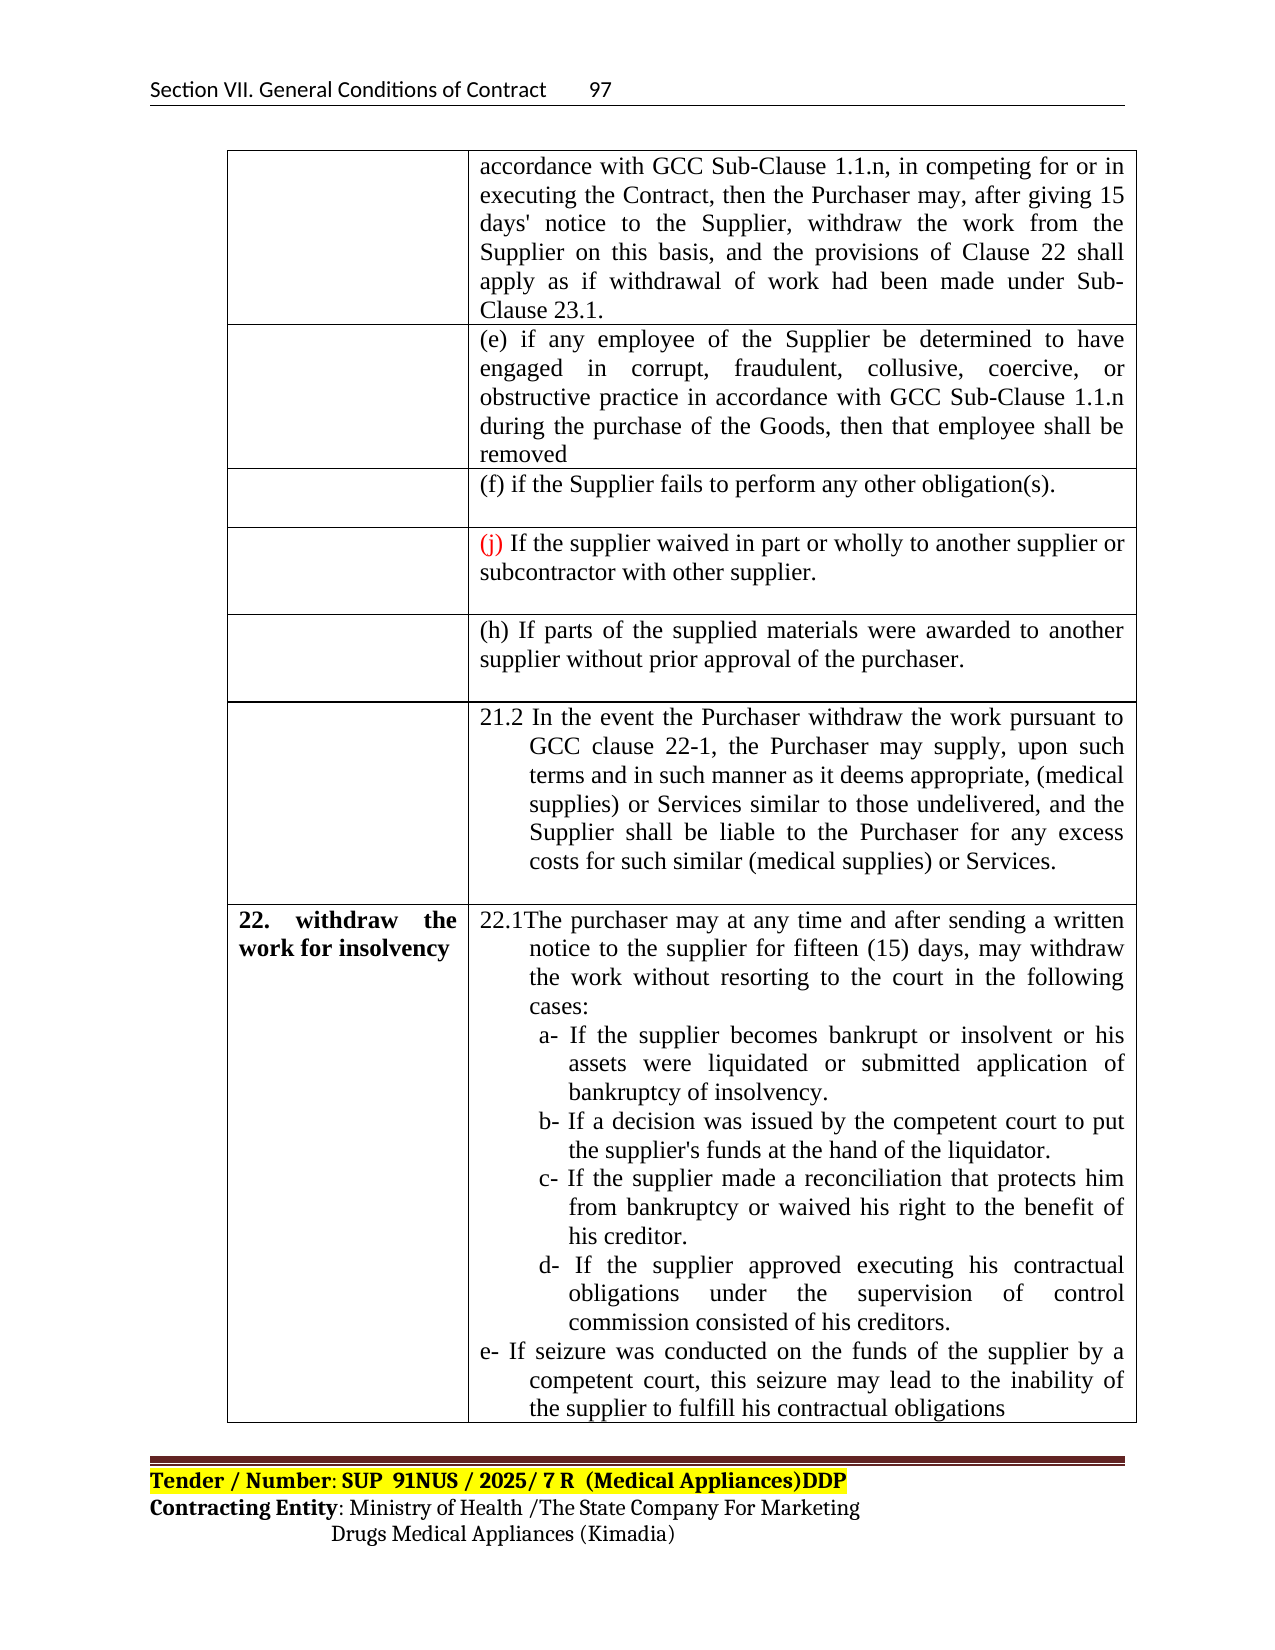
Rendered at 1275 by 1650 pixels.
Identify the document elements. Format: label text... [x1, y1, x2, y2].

table_cell (f) if the Supplier fails to perform any other obligation(s). [469, 469, 1136, 527]
table_cell (e) if any employee of the Supplier be determined to have engaged in corrupt, fraudulent, collusive, coercive, or obstructive practice in accordance with GCC Sub-Clause 1.1.n during the purchase of the Goods, then that employee shall be removed [469, 325, 1136, 468]
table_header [469, 151, 1136, 323]
table_header [228, 151, 468, 323]
table_cell [228, 528, 468, 614]
table_cell [228, 703, 468, 904]
table_cell [228, 615, 468, 701]
table_cell 22.1The purchaser may at any time and after sending a written notice to the supplier for fifteen (15) days, may withdraw the work without resorting to the court in the following cases: a- If the supplier becomes bankrupt or insolvent or his assets were liquidated or submitted application of bankruptcy of insolvency. b- If a decision was issued by the competent court to put the supplier's funds at the hand of the liquidator. c- If the supplier made a reconciliation that protects him from bankruptcy or waived his right to the benefit of his creditor. d- If the supplier approved executing his contractual obligations under the supervision of control commission consisted of his creditors. e- If seizure was conducted on the funds of the supplier by a competent court, this seizure may lead to the inability of the supplier to fulfill his contractual obligations [469, 905, 1136, 1422]
table_cell [228, 469, 468, 527]
table_cell (j) If the supplier waived in part or wholly to another supplier or subcontractor with other supplier. [469, 528, 1136, 614]
table_cell 21.2 In the event the Purchaser withdraw the work pursuant to GCC clause 22-1, the Purchaser may supply, upon such terms and in such manner as it deems appropriate, (medical supplies) or Services similar to those undelivered, and the Supplier shall be liable to the Purchaser for any excess costs for such similar (medical supplies) or Services. [469, 703, 1136, 904]
table_cell 22. withdraw the work for insolvency [228, 905, 468, 1422]
table_cell [228, 325, 468, 468]
table_cell (h) If parts of the supplied materials were awarded to another supplier without prior approval of the purchaser. [469, 615, 1136, 701]
